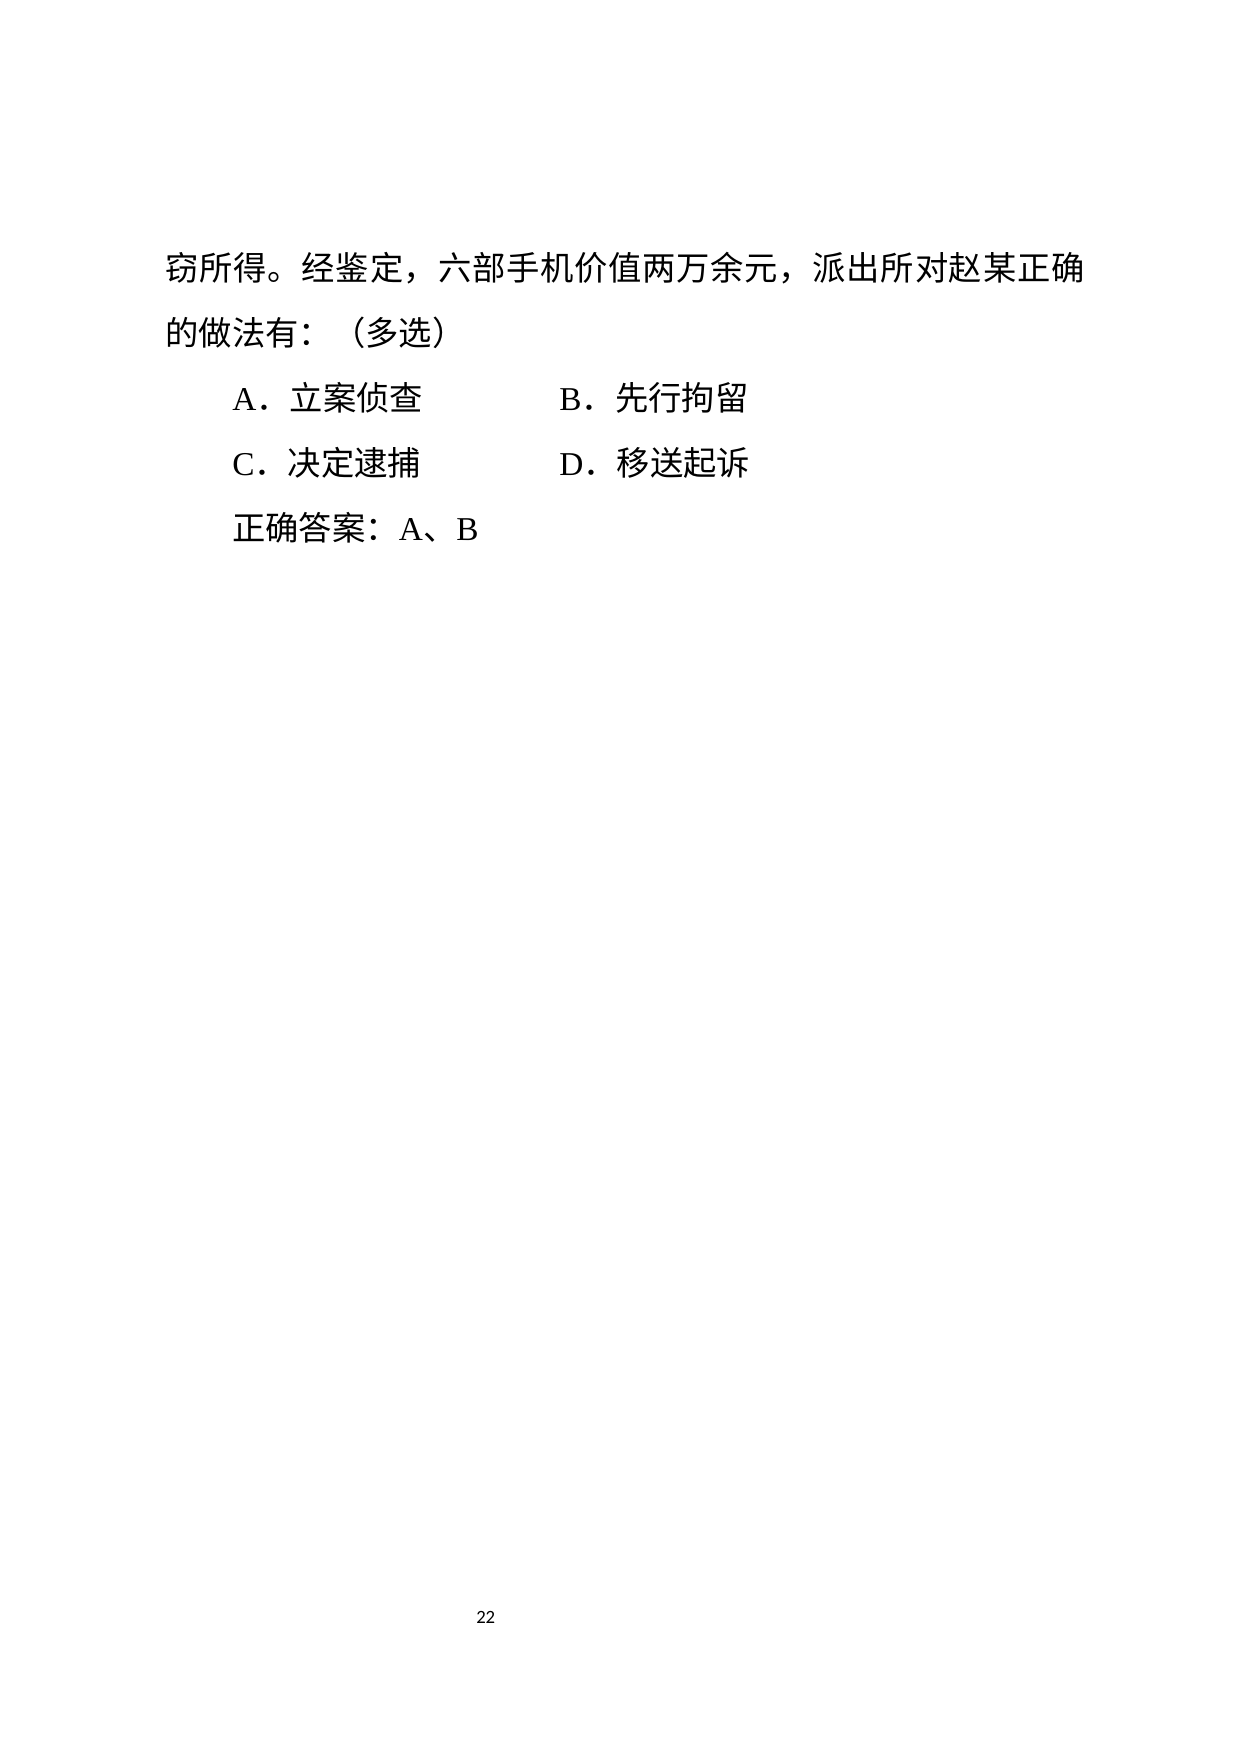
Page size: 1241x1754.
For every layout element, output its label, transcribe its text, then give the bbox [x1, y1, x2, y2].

text C．决定逮捕 D．移送起诉 [165, 428, 1087, 493]
text A．立案侦查 B．先行拘留 [165, 363, 1087, 428]
text 正确答案：A、B [165, 493, 1087, 558]
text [165, 233, 1087, 363]
